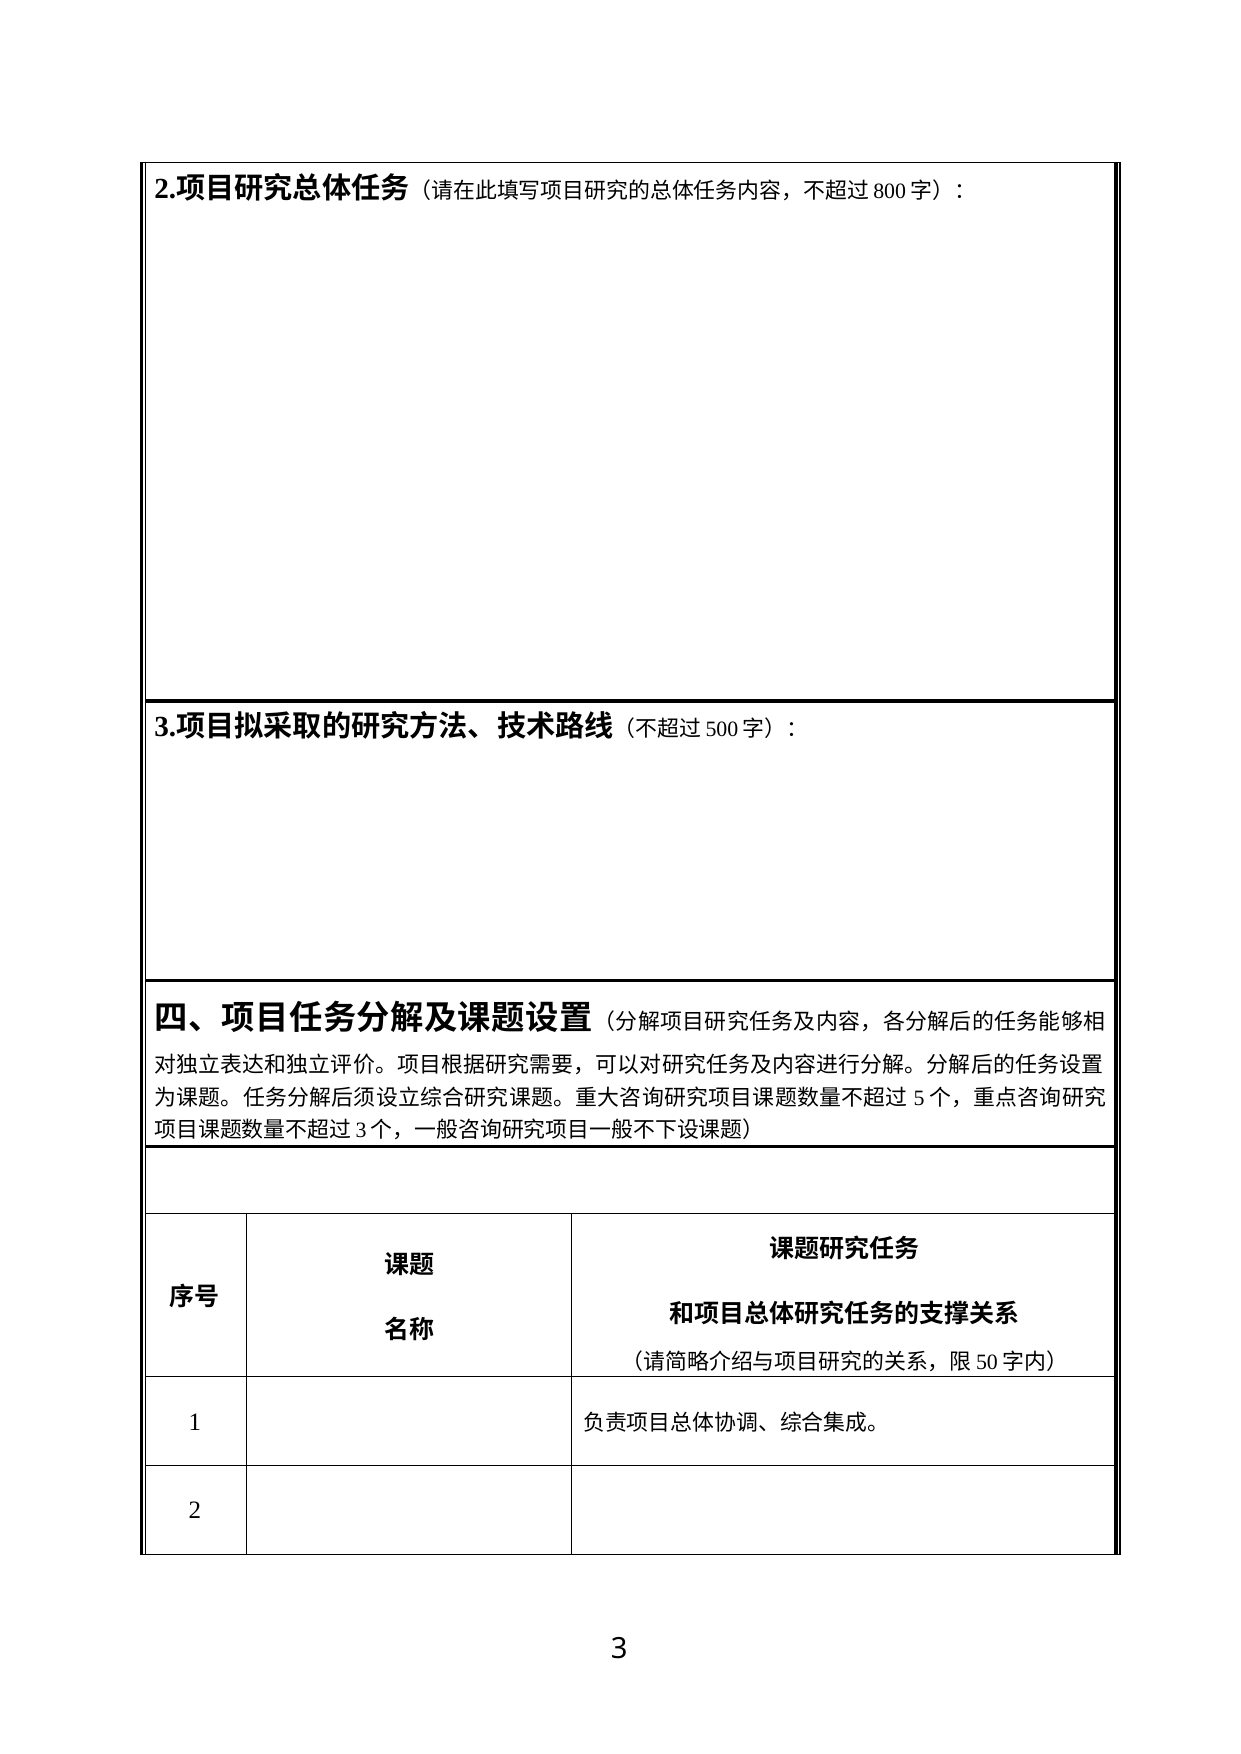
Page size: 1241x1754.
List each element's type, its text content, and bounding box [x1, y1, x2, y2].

table_cell [146, 1148, 1114, 1213]
table_cell 2.项目研究总体任务（请在此填写项目研究的总体任务内容，不超过800字）： [146, 163, 1114, 699]
table_cell 2 [146, 1466, 246, 1553]
table_cell [247, 1377, 571, 1465]
table_cell [247, 1466, 571, 1553]
table_cell 负责项目总体协调、综合集成。 [572, 1377, 1114, 1465]
table_cell [572, 1466, 1114, 1553]
table_cell 课题研究任务 和项目总体研究任务的支撑关系 （请简略介绍与项目研究的关系，限50字内） [572, 1214, 1114, 1376]
table_cell 序号 [146, 1214, 246, 1376]
table_cell 四、项目任务分解及课题设置（分解项目研究任务及内容，各分解后的任务能够相对独立表达和独立评价。项目根据研究需要，可以对研究任务及内容进行分解。分解后的任务设置为课题。任务分解后须设立综合研究课题。重大咨询研究项目课题数量不超过5个，重点咨询研究项目课题数量不超过3个，一般咨询研究项目一般不下设课题） [146, 982, 1114, 1144]
table_cell 课题 名称 [247, 1214, 571, 1376]
table_cell 1 [146, 1377, 246, 1465]
table_cell 3.项目拟采取的研究方法、技术路线（不超过500字）： [146, 703, 1114, 979]
